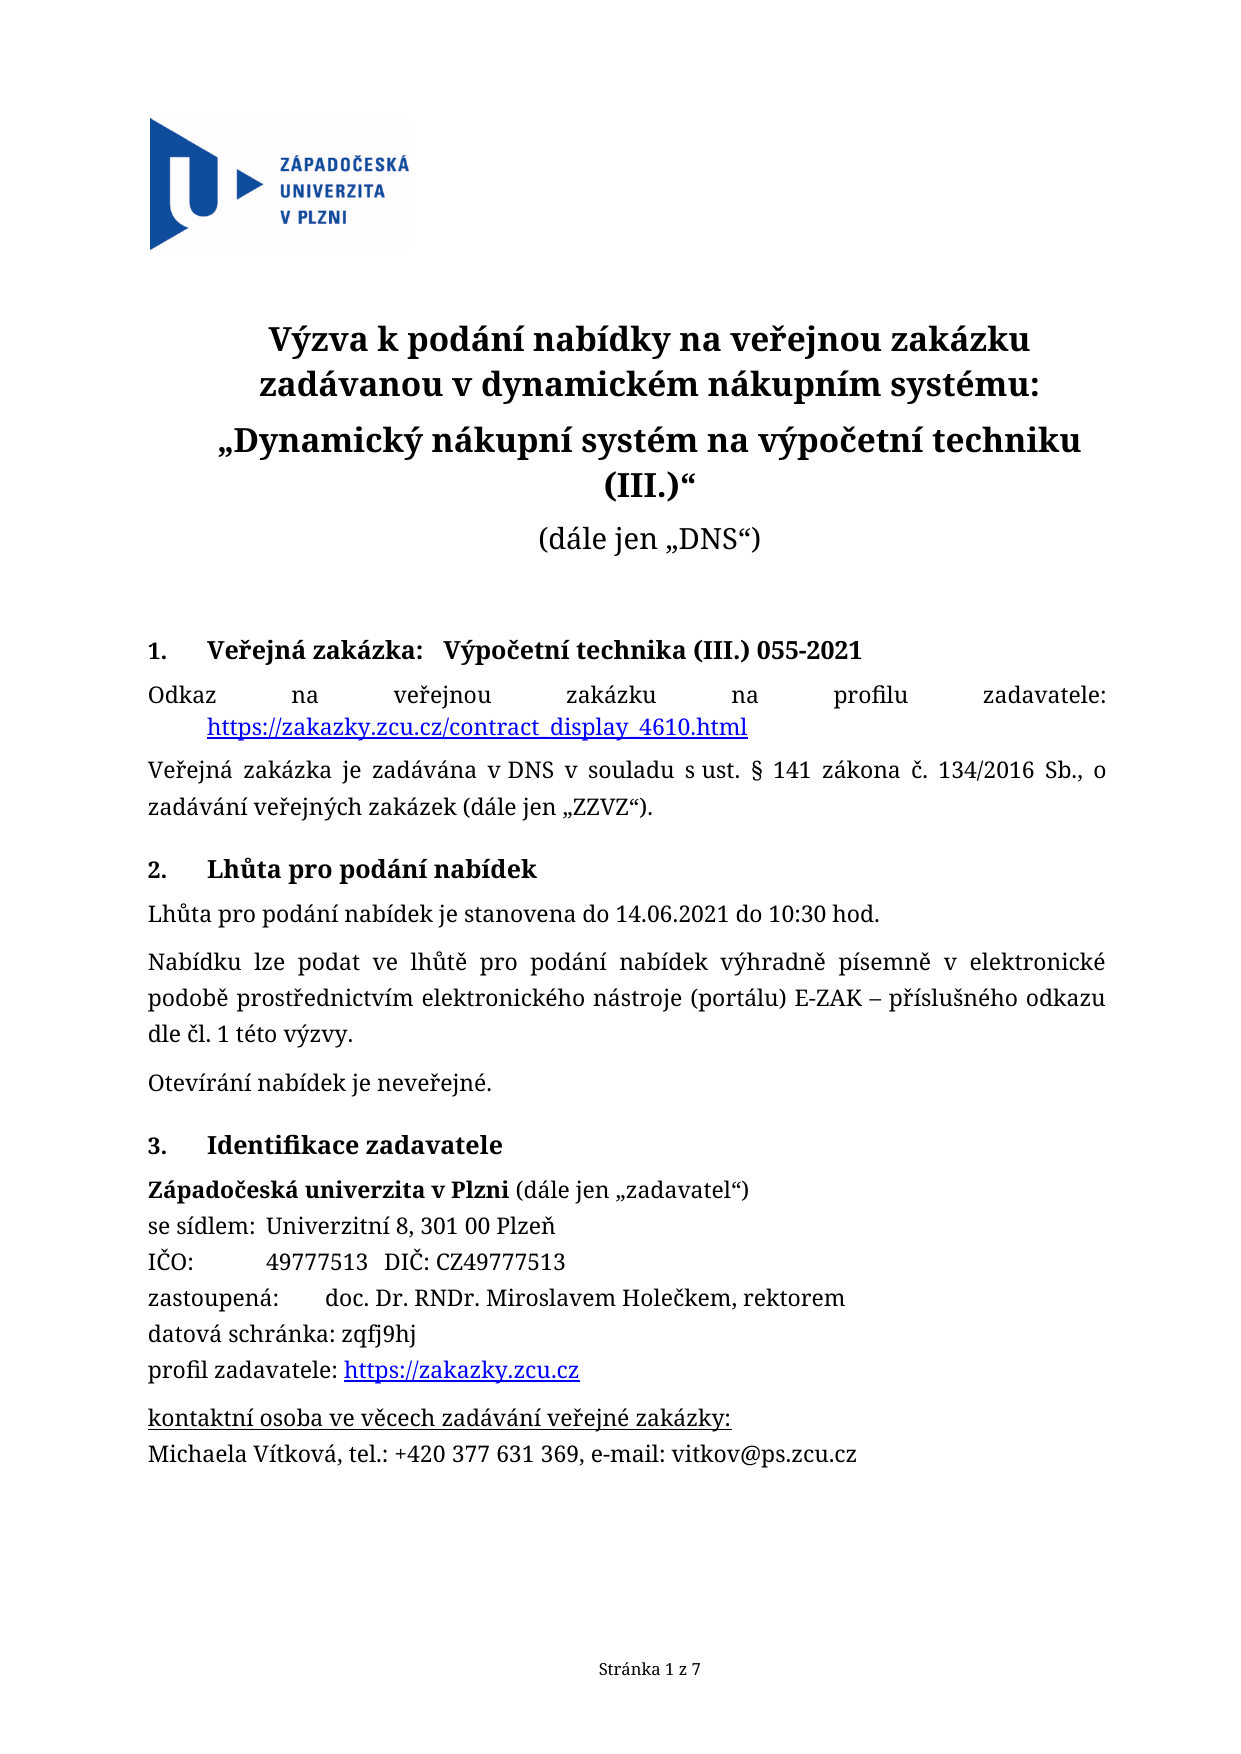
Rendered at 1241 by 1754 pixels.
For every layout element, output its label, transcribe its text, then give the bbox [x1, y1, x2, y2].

text se sídlem: Univerzitní 8, 301 00 Plzeň [148, 1210, 1107, 1241]
text kontaktní osoba ve věcech zadávání veřejné zakázky: [148, 1402, 1107, 1433]
subtitle Veřejná zakázka: Výpočetní technika (III.) 055-2021 [148, 633, 1107, 667]
text IČO: 49777513 DIČ: CZ49777513 [148, 1246, 1107, 1277]
text Michaela Vítková, tel.: +420 377 631 369, e-mail: vitkov@ps.zcu.cz [148, 1438, 1107, 1469]
text (dále jen „DNS“) [192, 518, 1107, 558]
subtitle Lhůta pro podání nabídek [148, 851, 1107, 885]
picture [150, 118, 409, 250]
text Odkaz na veřejnou zakázku na profilu zadavatele: https://zakazky.zcu.cz/contract_display_4610.html [148, 679, 1107, 742]
text Lhůta pro podání nabídek je stanovena do 14.06.2021 do 10:30 hod. [148, 898, 1107, 929]
subtitle Identifikace zadavatele [148, 1128, 1107, 1162]
text Nabídku lze podat ve lhůtě pro podání nabídek výhradně písemně v elektronické podobě prostřednictvím elektronického nástroje (portálu) E-ZAK – příslušného odkazu dle čl. 1 této výzvy. [148, 946, 1107, 1049]
text profil zadavatele: https://zakazky.zcu.cz [148, 1354, 1107, 1385]
text Výzva k podání nabídky na veřejnou zakázku zadávanou v dynamickém nákupním systému: [192, 316, 1107, 406]
text zastoupená: doc. Dr. RNDr. Miroslavem Holečkem, rektorem [148, 1282, 1107, 1313]
text Otevírání nabídek je neveřejné. [148, 1067, 1107, 1098]
text „Dynamický nákupní systém na výpočetní techniku (III.)“ [192, 417, 1107, 508]
text Veřejná zakázka je zadávána v DNS v souladu s ust. § 141 zákona č. 134/2016 Sb., o zadávání veřejných zakázek (dále jen „ZZVZ“). [148, 754, 1107, 822]
text Západočeská univerzita v Plzni (dále jen „zadavatel“) [148, 1174, 1107, 1205]
text datová schránka: zqfj9hj [148, 1318, 1107, 1349]
